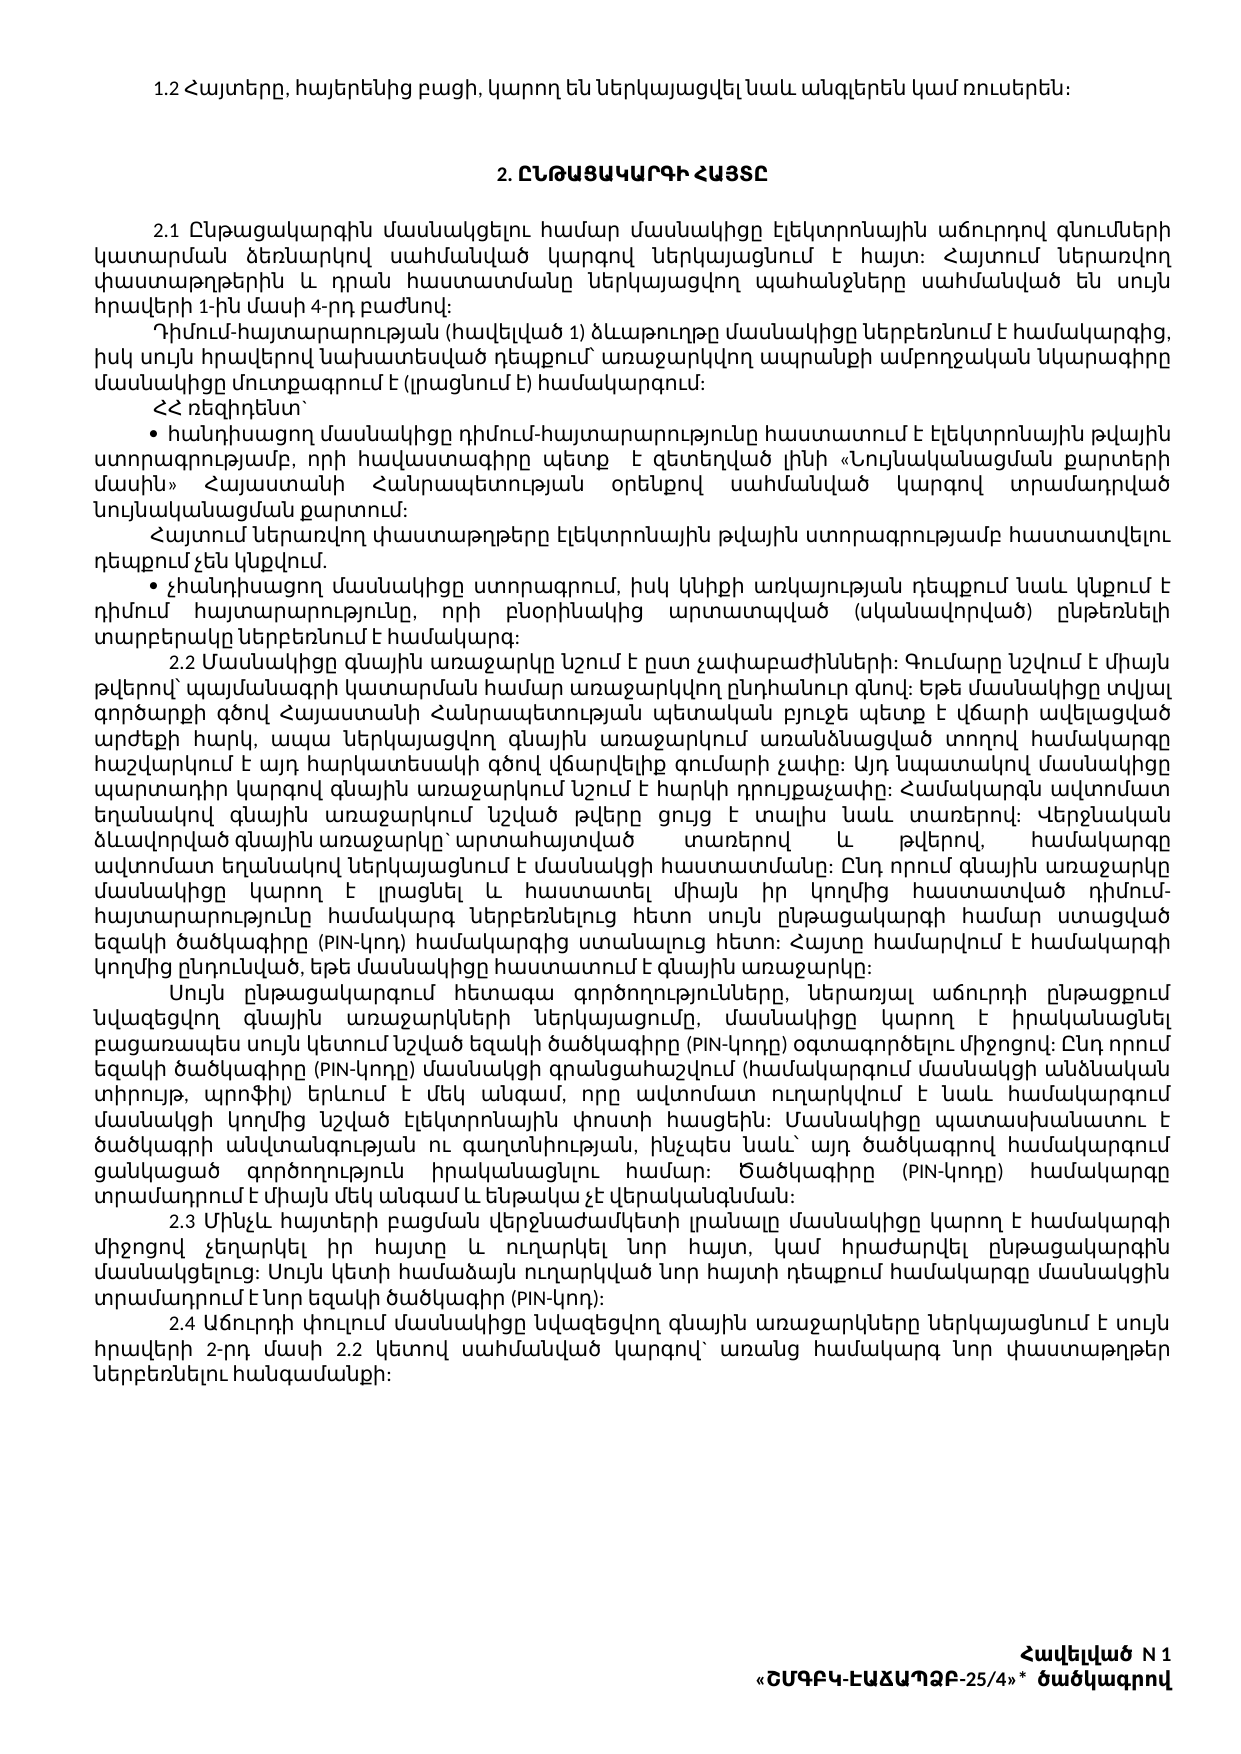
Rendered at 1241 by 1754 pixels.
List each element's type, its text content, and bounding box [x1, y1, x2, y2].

text 2. ԸՆԹԱՑԱԿԱՐԳԻ ՀԱՅՏԸ [94, 161, 1171, 187]
text 2.4 Աճուրդի փուլում մասնակիցը նվազեցվող գնային առաջարկները ներկայացնում է սույն հրավերի 2-րդ մասի 2.2 կետով սահմանված կարգով` առանց համակարգ նոր փաստաթղթեր ներբեռնելու հանգամանքի: [94, 1310, 1171, 1387]
list չհանդիսացող մասնակիցը ստորագրում, իսկ կնիքի առկայության դեպքում նաև կնքում է դիմում հայտարարությունը, որի բնօրինակից արտատպված (սկանավորված) ընթեռնելի տարբերակը ներբեռնում է համակարգ: [94, 573, 1171, 649]
text «ՇՄԳԲԿ-ԷԱՃԱՊՁԲ-25/4»* ծածկագրով [94, 1666, 1171, 1692]
text Հայտում ներառվող փաստաթղթերը էլեկտրոնային թվային ստորագրությամբ հաստատվելու դեպքում չեն կնքվում. [94, 522, 1171, 573]
text 2.1 Ընթացակարգին մասնակցելու համար մասնակիցը էլեկտրոնային աճուրդով գնումների կատարման ձեռնարկով սահմանված կարգով ներկայացնում է հայտ: Հայտում ներառվող փաստաթղթերին և դրան հաստատմանը ներկայացվող պահանջները սահմանված են սույն հրավերի 1-ին մասի 4-րդ բաժնով: [94, 217, 1171, 319]
text 2.2 Մասնակիցը գնային առաջարկը նշում է ըստ չափաբաժինների: Գումարը նշվում է միայն թվերով՝ պայմանագրի կատարման համար առաջարկվող ընդհանուր գնով: Եթե մասնակիցը տվյալ գործարքի գծով Հայաստանի Հանրապետության պետական բյուջե պետք է վճարի ավելացված արժեքի հարկ, ապա ներկայացվող գնային առաջարկում առանձնացված տողով համակարգը հաշվարկում է այդ հարկատեսակի գծով վճարվելիք գումարի չափը: Այդ նպատակով մասնակիցը պարտադիր կարգով գնային առաջարկում նշում է հարկի դրույքաչափը: Համակարգն ավտոմատ եղանակով գնային առաջարկում նշված թվերը ցույց է տալիս նաև տառերով: Վերջնական ձևավորված գնային առաջարկը` արտահայտված տառերով և թվերով, համակարգը ավտոմատ եղանակով ներկայացնում է մասնակցի հաստատմանը: Ընդ որում գնային առաջարկը մասնակիցը կարող է լրացնել և հաստատել միայն իր կողմից հաստատված դիմում-հայտարարությունը համակարգ ներբեռնելուց հետո սույն ընթացակարգի համար ստացված եզակի ծածկագիրը (PIN-կոդ) համակարգից ստանալուց հետո: Հայտը համարվում է համակարգի կողմից ընդունված, եթե մասնակիցը հաստատում է գնային առաջարկը: [94, 649, 1171, 980]
text 2.3 Մինչև հայտերի բացման վերջնաժամկետի լրանալը մասնակիցը կարող է համակարգի միջոցով չեղարկել իր հայտը և ուղարկել նոր հայտ, կամ հրաժարվել ընթացակարգին մասնակցելուց: Սույն կետի համաձայն ուղարկված նոր հայտի դեպքում համակարգը մասնակցին տրամադրում է նոր եզակի ծածկագիր (PIN-կոդ): [94, 1209, 1171, 1310]
text ՀՀ ռեզիդենտ` [94, 395, 1171, 421]
text Դիմում-հայտարարության (հավելված 1) ձևաթուղթը մասնակիցը ներբեռնում է համակարգից, իսկ սույն հրավերով նախատեսված դեպքում՝ առաջարկվող ապրանքի ամբողջական նկարագիրը մասնակիցը մուտքագրում է (լրացնում է) համակարգում: [94, 319, 1171, 395]
text 1.2 Հայտերը, հայերենից բացի, կարող են ներկայացվել նաև անգլերեն կամ ռուսերեն։ [94, 75, 1171, 100]
list հանդիսացող մասնակիցը դիմում-հայտարարությունը հաստատում է էլեկտրոնային թվային ստորագրությամբ, որի հավաստագիրը պետք է զետեղված լինի «Նույնականացման քարտերի մասին» Հայաստանի Հանրապետության օրենքով սահմանված կարգով տրամադրված նույնականացման քարտում: [94, 421, 1171, 522]
text Հավելված N 1 [94, 1641, 1171, 1666]
text Սույն ընթացակարգում հետագա գործողությունները, ներառյալ աճուրդի ընթացքում նվազեցվող գնային առաջարկների ներկայացումը, մասնակիցը կարող է իրականացնել բացառապես սույն կետում նշված եզակի ծածկագիրը (PIN-կոդը) օգտագործելու միջոցով: Ընդ որում եզակի ծածկագիրը (PIN-կոդը) մասնակցի գրանցահաշվում (համակարգում մասնակցի անձնական տիրույթ, պրոֆիլ) երևում է մեկ անգամ, որը ավտոմատ ուղարկվում է նաև համակարգում մասնակցի կողմից նշված էլեկտրոնային փոստի հասցեին: Մասնակիցը պատասխանատու է ծածկագրի անվտանգության ու գաղտնիության, ինչպես նաև՝ այդ ծածկագրով համակարգում ցանկացած գործողություն իրականացնլու համար: Ծածկագիրը (PIN-կոդը) համակարգը տրամադրում է միայն մեկ անգամ և ենթակա չէ վերականգնման: [94, 980, 1171, 1209]
